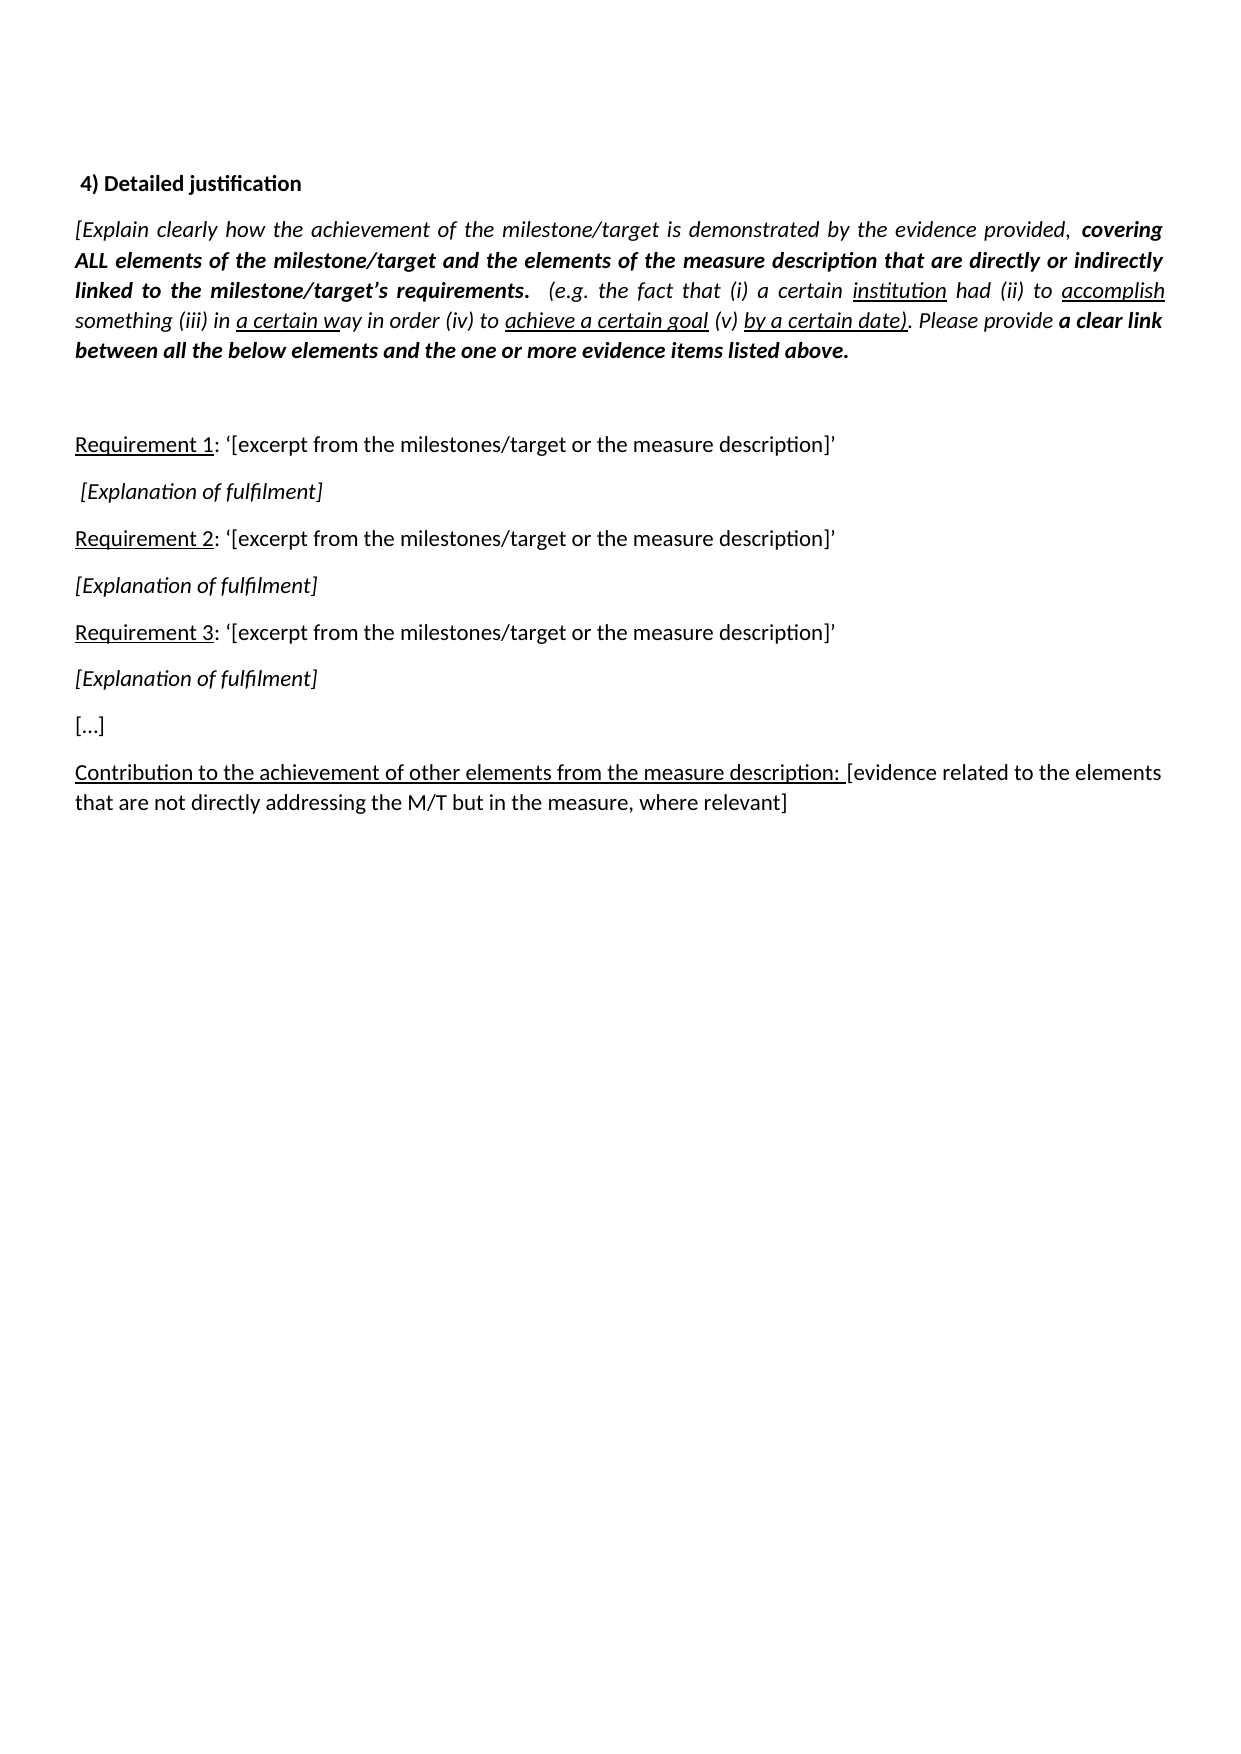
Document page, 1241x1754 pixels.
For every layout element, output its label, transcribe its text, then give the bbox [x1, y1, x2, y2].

text Requirement 3: ‘[excerpt from the milestones/target or the measure description]’ [75, 618, 1165, 646]
text 4) Detailed justification [75, 169, 1165, 197]
text Requirement 1: ‘[excerpt from the milestones/target or the measure description]’ [75, 430, 1165, 458]
text […] [75, 711, 1165, 739]
text [Explanation of fulfilment] [75, 571, 1165, 599]
text [Explanation of fulfilment] [75, 664, 1165, 693]
text [Explain clearly how the achievement of the milestone/target is demonstrated by the evidence provided, covering ALL elements of the milestone/target and the elements of the measure description that are directly or indirectly linked to the milestone/target’s requirements. (e.g. the fact that (i) a certain institution had (ii) to accomplish something (iii) in a certain way in order (iv) to achieve a certain goal (v) by a certain date). Please provide a clear link between all the below elements and the one or more evidence items listed above. [75, 216, 1165, 364]
text [Explanation of fulfilment] [75, 477, 1165, 505]
text Requirement 2: ‘[excerpt from the milestones/target or the measure description]’ [75, 524, 1165, 552]
text Contribution to the achievement of other elements from the measure description: [evidence related to the elements that are not directly addressing the M/T but in the measure, where relevant] [75, 758, 1165, 817]
